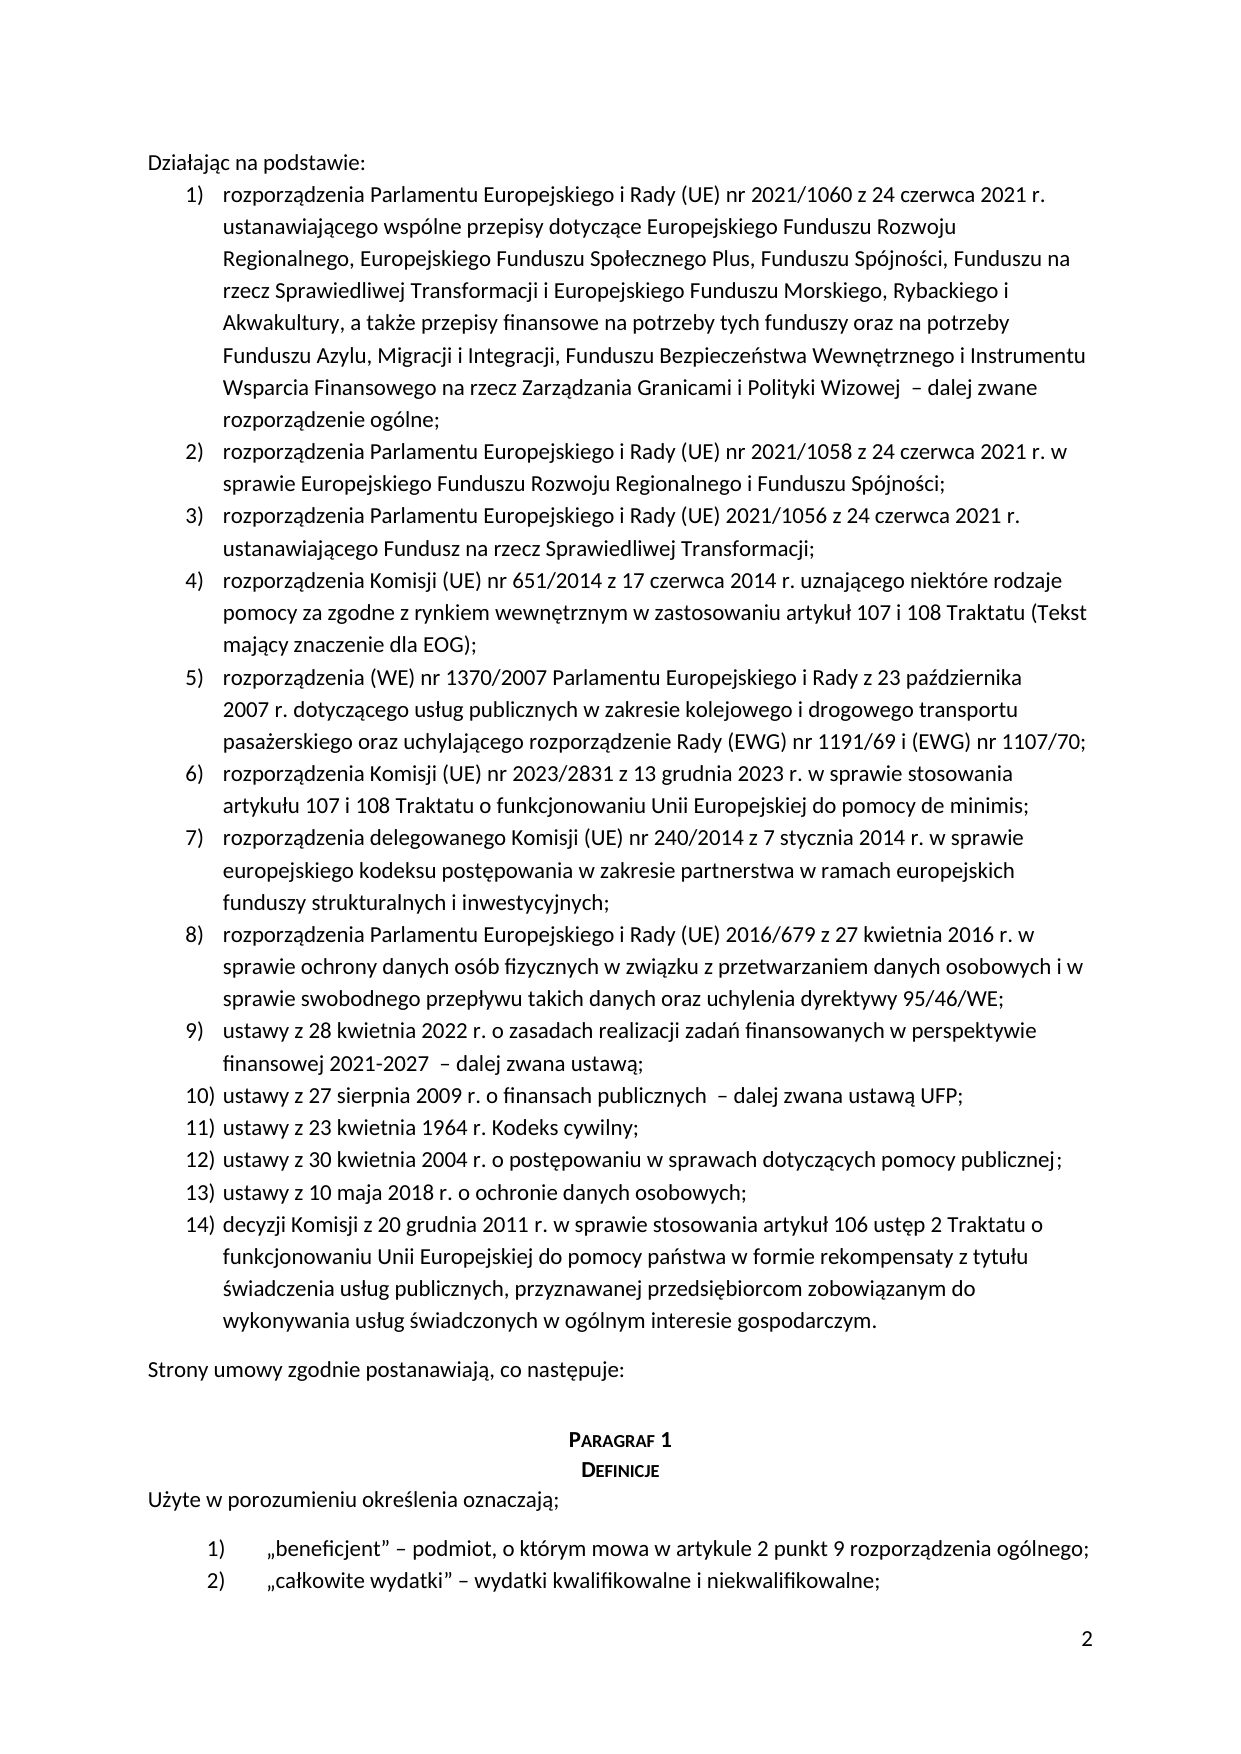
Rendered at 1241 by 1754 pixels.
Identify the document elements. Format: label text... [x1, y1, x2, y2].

text Strony umowy zgodnie postanawiają, co następuje: [148, 1355, 1093, 1383]
list rozporządzenia (WE) nr 1370/2007 Parlamentu Europejskiego i Rady z 23 października 2007 r. dotyczącego usług publicznych w zakresie kolejowego i drogowego transportu pasażerskiego oraz uchylającego rozporządzenie Rady (EWG) nr 1191/69 i (EWG) nr 1107/70; [185, 663, 1093, 755]
text Użyte w porozumieniu określenia oznaczają; [148, 1485, 1093, 1513]
list rozporządzenia Parlamentu Europejskiego i Rady (UE) 2021/1056 z 24 czerwca 2021 r. ustanawiającego Fundusz na rzecz Sprawiedliwej Transformacji; [185, 502, 1093, 562]
list rozporządzenia Parlamentu Europejskiego i Rady (UE) nr 2021/1060 z 24 czerwca 2021 r. ustanawiającego wspólne przepisy dotyczące Europejskiego Funduszu Rozwoju Regionalnego, Europejskiego Funduszu Społecznego Plus, Funduszu Spójności, Funduszu na rzecz Sprawiedliwej Transformacji i Europejskiego Funduszu Morskiego, Rybackiego i Akwakultury, a także przepisy finansowe na potrzeby tych funduszy oraz na potrzeby Funduszu Azylu, Migracji i Integracji, Funduszu Bezpieczeństwa Wewnętrznego i Instrumentu Wsparcia Finansowego na rzecz Zarządzania Granicami i Polityki Wizowej – dalej zwane rozporządzenie ogólne; [185, 180, 1093, 433]
list ustawy z 10 maja 2018 r. o ochronie danych osobowych; [185, 1178, 1093, 1206]
list rozporządzenia Komisji (UE) nr 2023/2831 z 13 grudnia 2023 r. w sprawie stosowania artykułu 107 i 108 Traktatu o funkcjonowaniu Unii Europejskiej do pomocy de minimis; [185, 759, 1093, 819]
list rozporządzenia Komisji (UE) nr 651/2014 z 17 czerwca 2014 r. uznającego niektóre rodzaje pomocy za zgodne z rynkiem wewnętrznym w zastosowaniu artykuł 107 i 108 Traktatu (Tekst mający znaczenie dla EOG); [185, 566, 1093, 658]
list rozporządzenia Parlamentu Europejskiego i Rady (UE) 2016/679 z 27 kwietnia 2016 r. w sprawie ochrony danych osób fizycznych w związku z przetwarzaniem danych osobowych i w sprawie swobodnego przepływu takich danych oraz uchylenia dyrektywy 95/46/WE; [185, 920, 1093, 1012]
text Działając na podstawie: [148, 148, 1093, 176]
list ustawy z 27 sierpnia 2009 r. o finansach publicznych – dalej zwana ustawą UFP; [185, 1081, 1093, 1109]
list ustawy z 23 kwietnia 1964 r. Kodeks cywilny; [185, 1113, 1093, 1141]
list ustawy z 30 kwietnia 2004 r. o postępowaniu w sprawach dotyczących pomocy publicznej; [185, 1145, 1093, 1173]
list „całkowite wydatki” – wydatki kwalifikowalne i niekwalifikowalne; [207, 1566, 1093, 1594]
list rozporządzenia Parlamentu Europejskiego i Rady (UE) nr 2021/1058 z 24 czerwca 2021 r. w sprawie Europejskiego Funduszu Rozwoju Regionalnego i Funduszu Spójności; [185, 437, 1093, 497]
list ustawy z 28 kwietnia 2022 r. o zasadach realizacji zadań finansowanych w perspektywie finansowej 2021-2027 – dalej zwana ustawą; [185, 1017, 1093, 1077]
list „beneficjent” – podmiot, o którym mowa w artykule 2 punkt 9 rozporządzenia ogólnego; [207, 1534, 1093, 1562]
list rozporządzenia delegowanego Komisji (UE) nr 240/2014 z 7 stycznia 2014 r. w sprawie europejskiego kodeksu postępowania w zakresie partnerstwa w ramach europejskich funduszy strukturalnych i inwestycyjnych; [185, 823, 1093, 916]
list decyzji Komisji z 20 grudnia 2011 r. w sprawie stosowania artykuł 106 ustęp 2 Traktatu o funkcjonowaniu Unii Europejskiej do pomocy państwa w formie rekompensaty z tytułu świadczenia usług publicznych, przyznawanej przedsiębiorcom zobowiązanym do wykonywania usług świadczonych w ogólnym interesie gospodarczym. [185, 1210, 1093, 1334]
subtitle Paragraf 1 Definicje [148, 1425, 1093, 1483]
